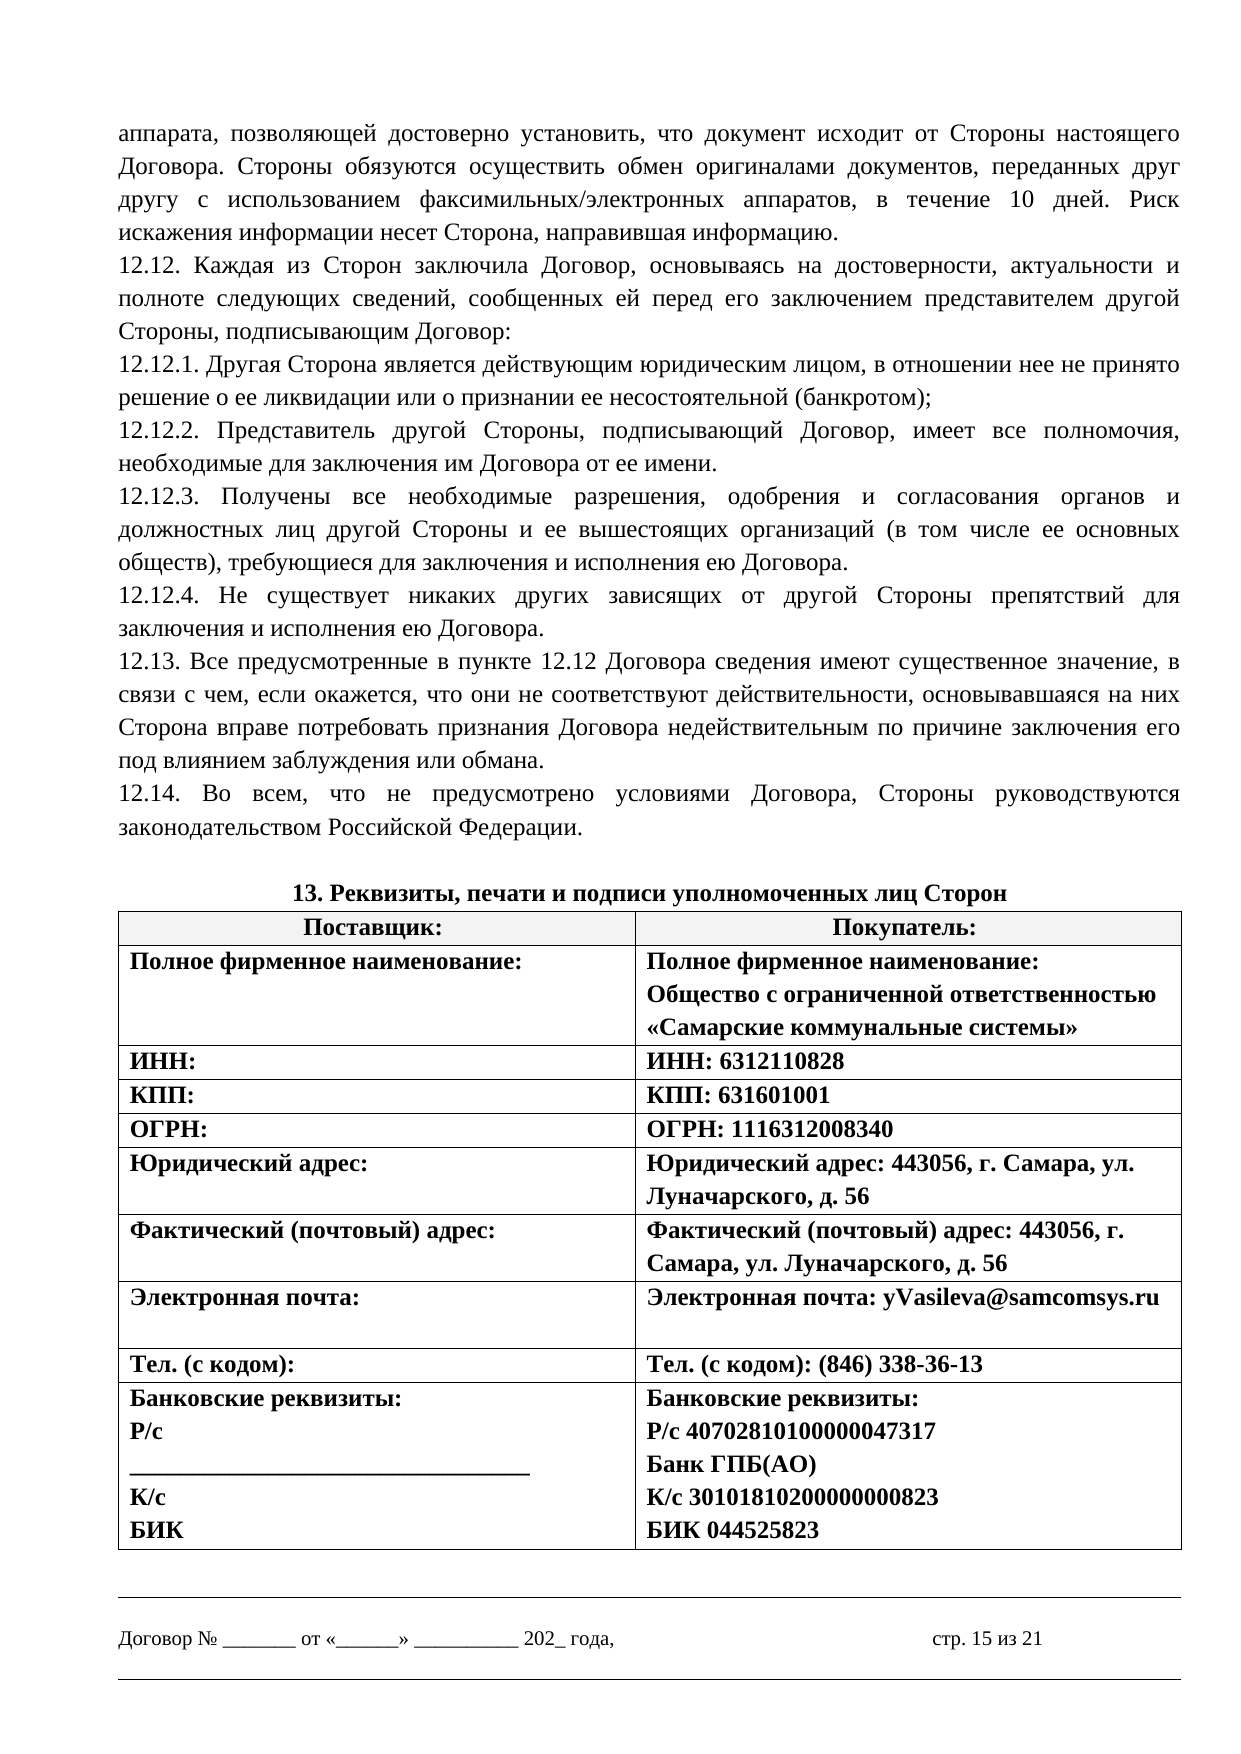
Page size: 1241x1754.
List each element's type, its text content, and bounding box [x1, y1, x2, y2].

table_cell Банковские реквизиты: Р/с 40702810100000047317 Банк ГПБ(АО) К/с 30101810200000000823 БИК 044525823 [636, 1383, 1181, 1548]
table_cell ОГРН: [119, 1114, 635, 1147]
text 12.12.2. Представитель другой Стороны, подписывающий Договор, имеет все полномочия, необходимые для заключения им Договора от ее имени. [118, 415, 1181, 477]
text 12.13. Все предусмотренные в пункте 12.12 Договора сведения имеют существенное значение, в связи с чем, если окажется, что они не соответствуют действительности, основывавшаяся на них Сторона вправе потребовать признания Договора недействительным по причине заключения его под влиянием заблуждения или обмана. [118, 646, 1181, 774]
text 12.12.3. Получены все необходимые разрешения, одобрения и согласования органов и должностных лиц другой Стороны и ее вышестоящих организаций (в том числе ее основных обществ), требующиеся для заключения и исполнения ею Договора. [118, 481, 1181, 576]
table_cell Юридический адрес: [119, 1148, 635, 1214]
table_cell Фактический (почтовый) адрес: [119, 1215, 635, 1281]
text 12.12. Каждая из Сторон заключила Договор, основываясь на достоверности, актуальности и полноте следующих сведений, сообщенных ей перед его заключением представителем другой Стороны, подписывающим Договор: [118, 250, 1181, 345]
table_cell Фактический (почтовый) адрес: 443056, г. Самара, ул. Луначарского, д. 56 [636, 1215, 1181, 1281]
table_cell Электронная почта: yVasileva@samcomsys.ru [636, 1282, 1181, 1348]
table_cell КПП: [119, 1080, 635, 1113]
table_cell Тел. (с кодом): (846) 338-36-13 [636, 1349, 1181, 1382]
table_cell Электронная почта: [119, 1282, 635, 1348]
table_header Покупатель: [636, 912, 1181, 945]
text 13. Реквизиты, печати и подписи уполномоченных лиц Сторон [118, 878, 1181, 906]
table_cell Полное фирменное наименование: [119, 946, 635, 1045]
table_cell ОГРН: 1116312008340 [636, 1114, 1181, 1147]
table_cell ИНН: [119, 1046, 635, 1079]
text 12.12.4. Не существует никаких других зависящих от другой Стороны препятствий для заключения и исполнения ею Договора. [118, 580, 1181, 642]
table_cell Полное фирменное наименование: Общество с ограниченной ответственностью «Самарские коммунальные системы» [636, 946, 1181, 1045]
table_cell Юридический адрес: 443056, г. Самара, ул. Луначарского, д. 56 [636, 1148, 1181, 1214]
text 12.12.1. Другая Сторона является действующим юридическим лицом, в отношении нее не принято решение о ее ликвидации или о признании ее несостоятельной (банкротом); [118, 349, 1181, 411]
table_cell Банковские реквизиты: Р/с ________________________________ К/с БИК [119, 1383, 635, 1548]
table_header Поставщик: [119, 912, 635, 945]
table_cell Тел. (с кодом): [119, 1349, 635, 1382]
table_cell ИНН: 6312110828 [636, 1046, 1181, 1079]
text 12.14. Во всем, что не предусмотрено условиями Договора, Стороны руководствуются законодательством Российской Федерации. [118, 778, 1181, 840]
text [118, 118, 1181, 246]
table_cell КПП: 631601001 [636, 1080, 1181, 1113]
